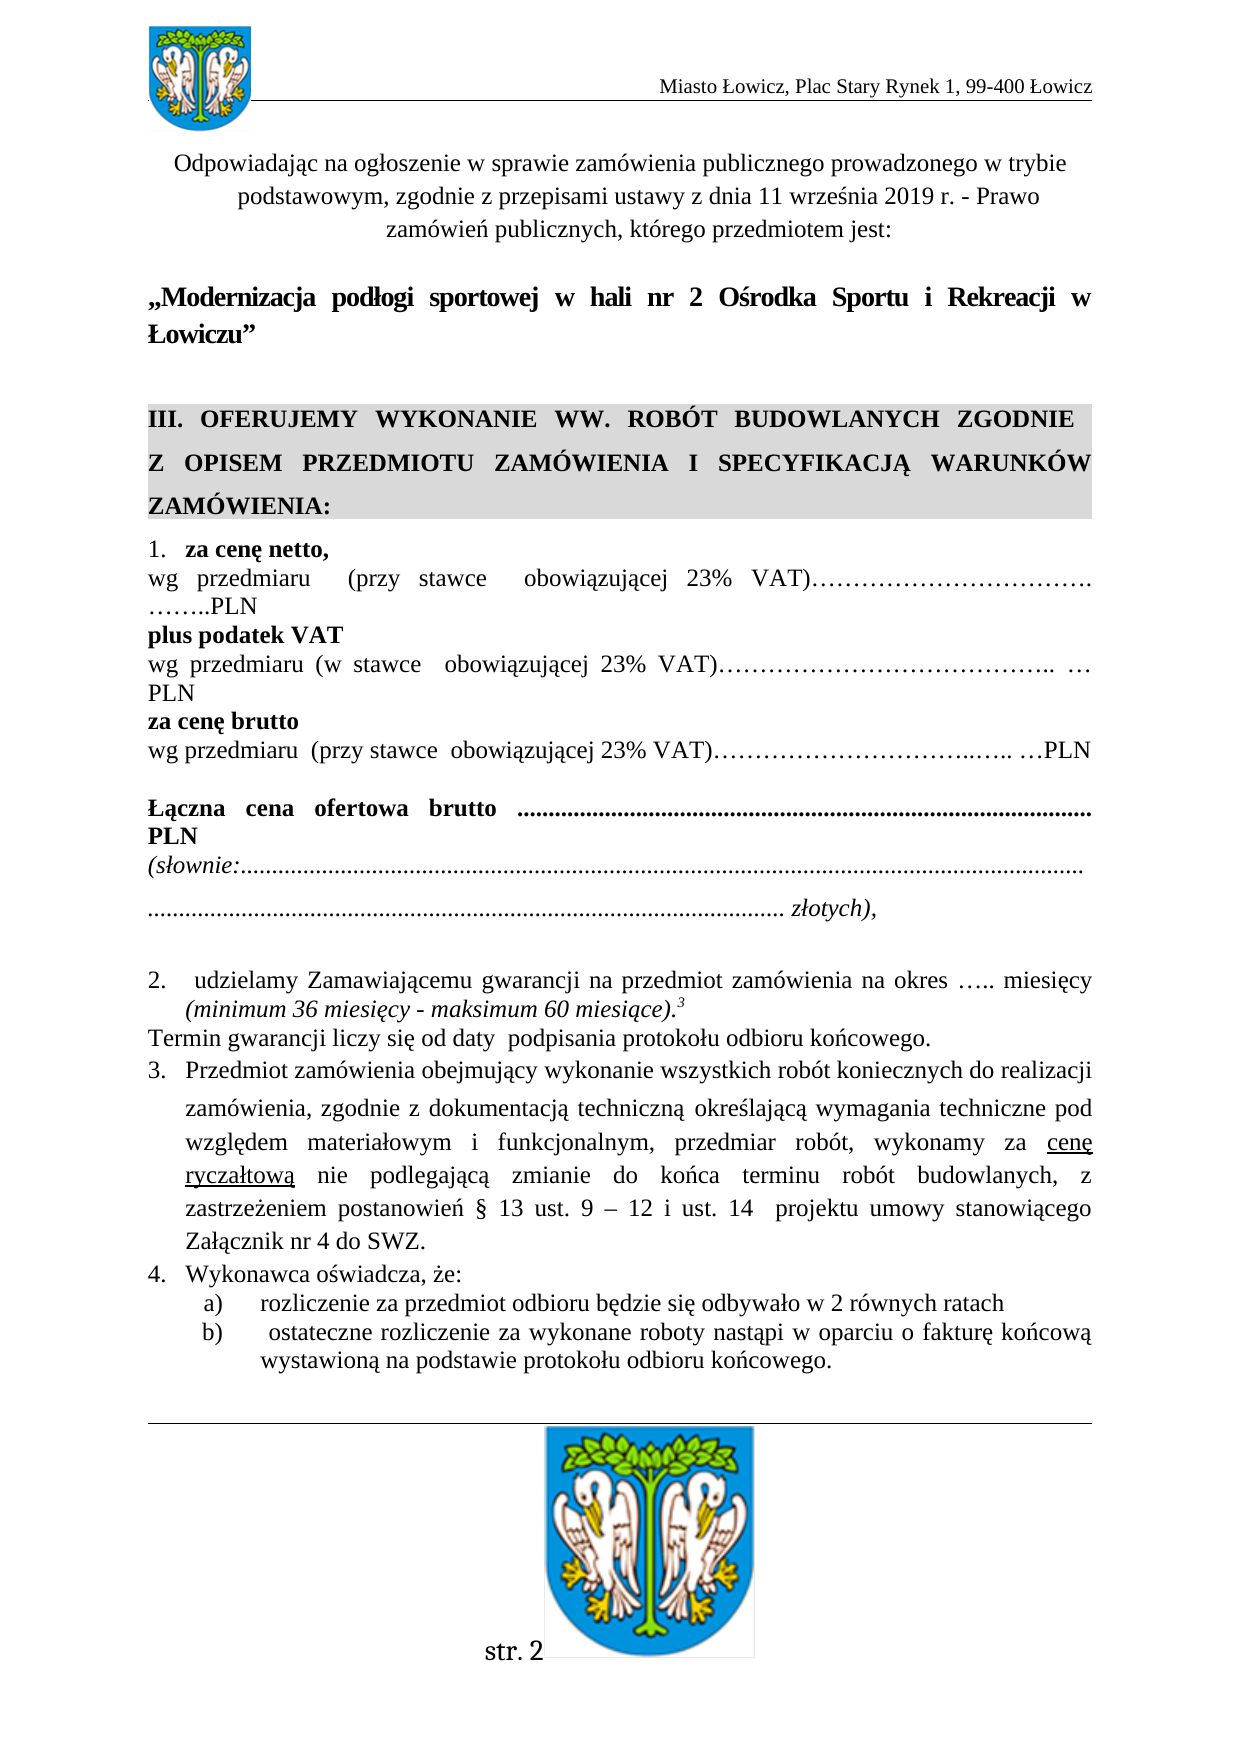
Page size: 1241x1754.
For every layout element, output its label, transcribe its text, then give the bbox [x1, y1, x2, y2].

list za cenę netto, [148, 534, 1092, 563]
picture [543, 1426, 756, 1661]
list rozliczenie za przedmiot odbioru będzie się odbywało w 2 równych ratach [223, 1288, 1092, 1317]
text wg przedmiaru (w stawce obowiązującej 23% VAT)………………………………….. …PLN [148, 649, 1092, 706]
picture [206, 93, 251, 130]
text „Modernizacja podłogi sportowej w hali nr 2 Ośrodka Sportu i Rekreacji w Łowiczu” [148, 280, 1092, 349]
picture [147, 26, 251, 130]
text plus podatek VAT [148, 620, 1092, 649]
list Wykonawca oświadcza, że: [148, 1259, 1092, 1288]
text Odpowiadając na ogłoszenie w sprawie zamówienia publicznego prowadzonego w trybie podstawowym, zgodnie z przepisami ustawy z dnia 11 września 2019 r. - Prawo zamówień publicznych, którego przedmiotem jest: [148, 148, 1092, 242]
text Termin gwarancji liczy się od daty podpisania protokołu odbioru końcowego. [148, 1023, 1088, 1051]
list udzielamy Zamawiającemu gwarancji na przedmiot zamówienia na okres ….. miesięcy (minimum 36 miesięcy - maksimum 60 miesiące).3 [148, 965, 1092, 1023]
list ostateczne rozliczenie za wykonane roboty nastąpi w oparciu o fakturę końcową wystawioną na podstawie protokołu odbioru końcowego. [223, 1317, 1092, 1374]
text wg przedmiaru (przy stawce obowiązującej 23% VAT)…………………………….……..PLN [148, 563, 1092, 620]
text III. OFERUJEMY WYKONANIE WW. ROBÓT BUDOWLANYCH ZGODNIE Z OPISEM PRZEDMIOTU ZAMÓWIENIA I SPECYFIKACJĄ WARUNKÓW ZAMÓWIENIA: [148, 404, 1092, 519]
text za cenę brutto [148, 706, 1092, 735]
text (słownie:............................................................................................................................................................................................................................................. złotych), [148, 850, 1092, 922]
subtitle Przedmiot zamówienia obejmujący wykonanie wszystkich robót koniecznych do realizacji zamówienia, zgodnie z dokumentacją techniczną określającą wymagania techniczne pod względem materiałowym i funkcjonalnym, przedmiar robót, wykonamy za cenę ryczałtową nie podlegającą zmianie do końca terminu robót budowlanych, z zastrzeżeniem postanowień § 13 ust. 9 – 12 i ust. 14 projektu umowy stanowiącego Załącznik nr 4 do SWZ. [148, 1056, 1092, 1255]
text Łączna cena ofertowa brutto ............................................................................................ PLN [148, 793, 1092, 850]
text wg przedmiaru (przy stawce obowiązującej 23% VAT)…………………………..….. …PLN [148, 735, 1092, 764]
